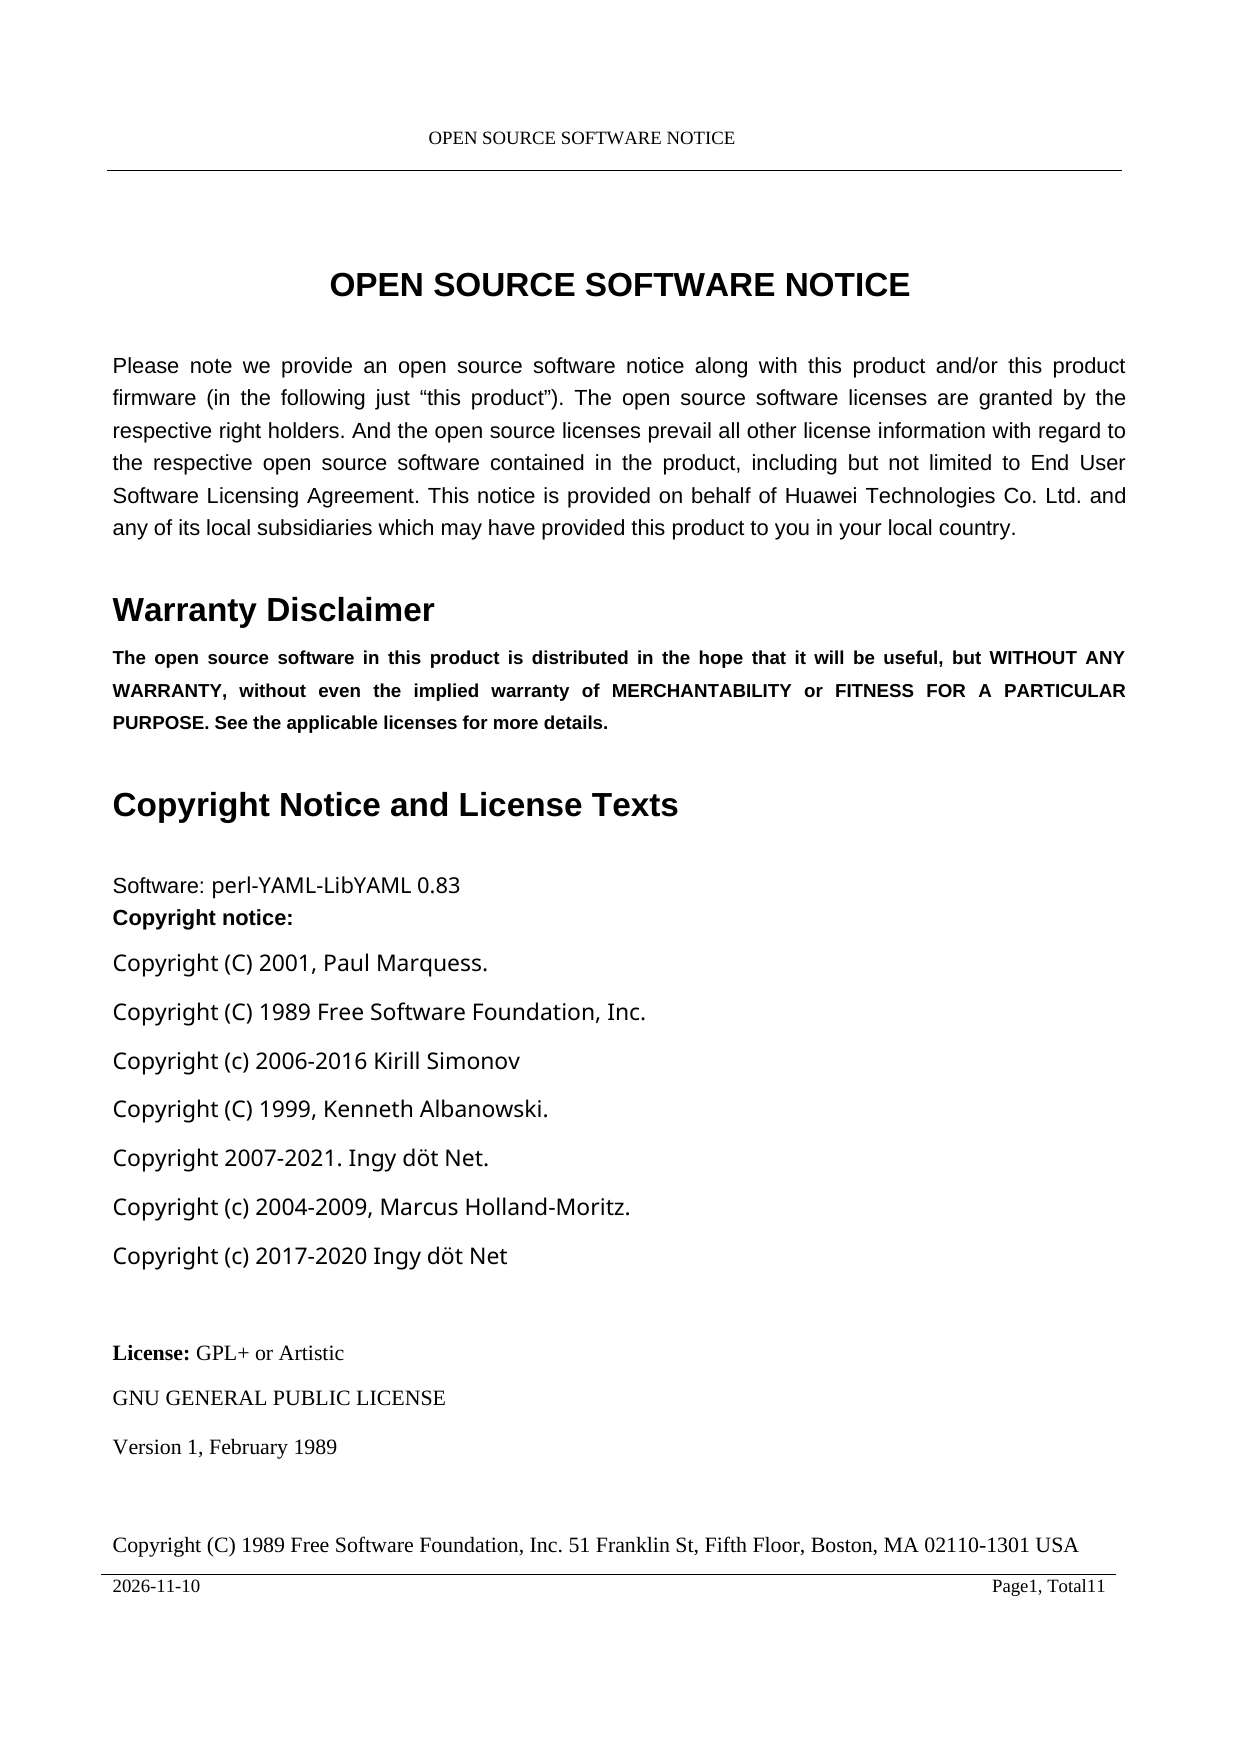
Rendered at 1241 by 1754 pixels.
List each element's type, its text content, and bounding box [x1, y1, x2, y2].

text OPEN SOURCE SOFTWARE NOTICE [112, 251, 1128, 316]
text Copyright notice: [112, 901, 1128, 934]
text License: GPL+ or Artistic [112, 1337, 1128, 1369]
text The open source software in this product is distributed in the hope that it will be useful, but WITHOUT ANY WARRANTY, without even the implied warranty of MERCHANTABILITY or FITNESS FOR A PARTICULAR PURPOSE. See the applicable licenses for more details. [112, 641, 1128, 739]
text Software: perl-YAML-LibYAML 0.83 [112, 869, 1128, 901]
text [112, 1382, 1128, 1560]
text Warranty Disclaimer [112, 576, 1128, 641]
text Please note we provide an open source software notice along with this product and/or this product firmware (in the following just “this product”). The open source software licenses are granted by the respective right holders. And the open source licenses prevail all other license information with regard to the respective open source software contained in the product, including but not limited to End User Software Licensing Agreement. This notice is provided on behalf of Huawei Technologies Co. Ltd. and any of its local subsidiaries which may have provided this product to you in your local country. [112, 349, 1128, 544]
text Copyright Notice and License Texts [112, 771, 1128, 836]
text Copyright (C) 2001, Paul Marquess. Copyright (C) 1989 Free Software Foundation, Inc. Copyright (c) 2006-2016 Kirill Simonov Copyright (C) 1999, Kenneth Albanowski. Copyright 2007-2021. Ingy döt Net. Copyright (c) 2004-2009, Marcus Holland-Moritz. Copyright (c) 2017-2020 Ingy döt Net [112, 947, 1128, 1320]
